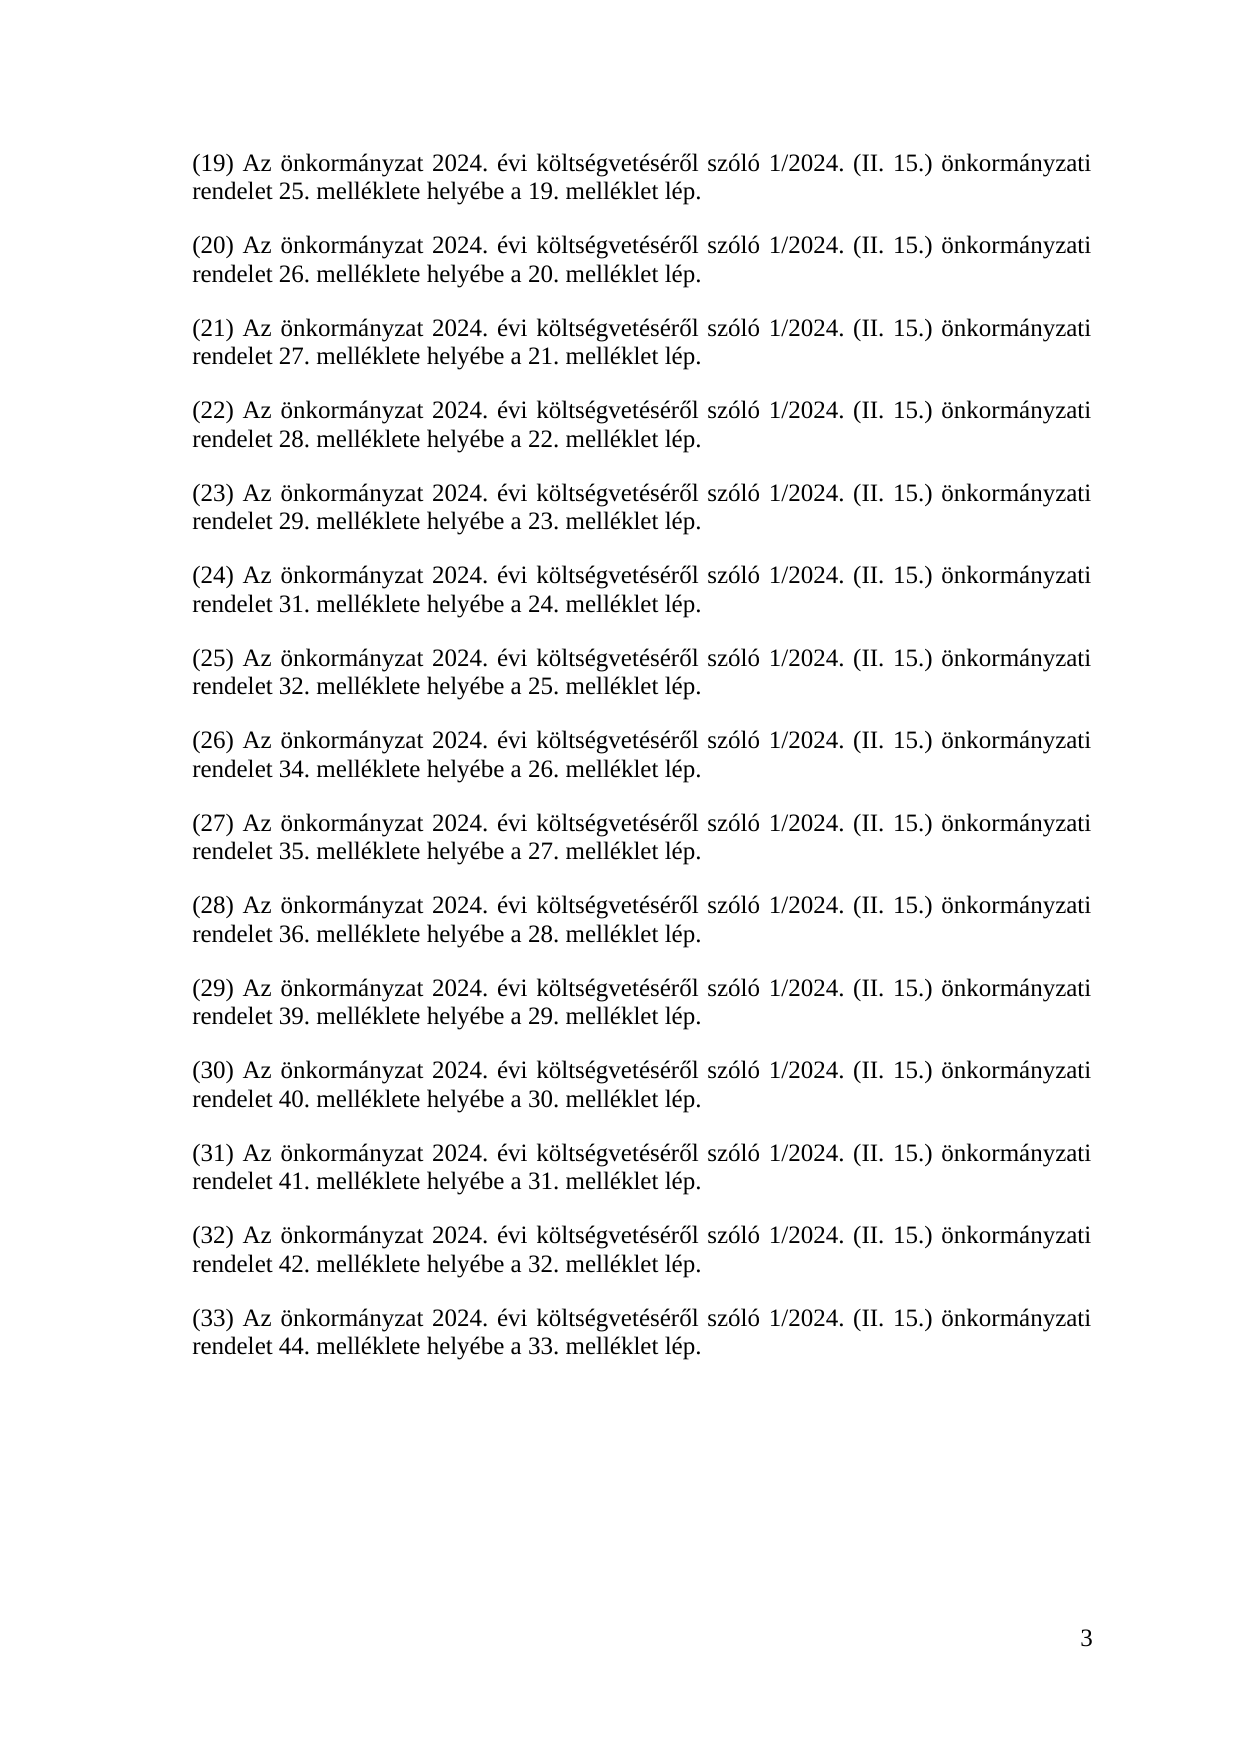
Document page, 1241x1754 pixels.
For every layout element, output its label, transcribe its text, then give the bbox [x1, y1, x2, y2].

text (23) Az önkormányzat 2024. évi költségvetéséről szóló 1/2024. (II. 15.) önkormányzati rendelet 29. melléklete helyébe a 23. melléklet lép. [192, 478, 1092, 535]
text (28) Az önkormányzat 2024. évi költségvetéséről szóló 1/2024. (II. 15.) önkormányzati rendelet 36. melléklete helyébe a 28. melléklet lép. [192, 890, 1092, 948]
text (25) Az önkormányzat 2024. évi költségvetéséről szóló 1/2024. (II. 15.) önkormányzati rendelet 32. melléklete helyébe a 25. melléklet lép. [192, 643, 1092, 700]
text (21) Az önkormányzat 2024. évi költségvetéséről szóló 1/2024. (II. 15.) önkormányzati rendelet 27. melléklete helyébe a 21. melléklet lép. [192, 313, 1092, 370]
text (22) Az önkormányzat 2024. évi költségvetéséről szóló 1/2024. (II. 15.) önkormányzati rendelet 28. melléklete helyébe a 22. melléklet lép. [192, 395, 1092, 453]
text (33) Az önkormányzat 2024. évi költségvetéséről szóló 1/2024. (II. 15.) önkormányzati rendelet 44. melléklete helyébe a 33. melléklet lép. [192, 1303, 1092, 1360]
text (32) Az önkormányzat 2024. évi költségvetéséről szóló 1/2024. (II. 15.) önkormányzati rendelet 42. melléklete helyébe a 32. melléklet lép. [192, 1220, 1092, 1278]
text (31) Az önkormányzat 2024. évi költségvetéséről szóló 1/2024. (II. 15.) önkormányzati rendelet 41. melléklete helyébe a 31. melléklet lép. [192, 1138, 1092, 1195]
text (19) Az önkormányzat 2024. évi költségvetéséről szóló 1/2024. (II. 15.) önkormányzati rendelet 25. melléklete helyébe a 19. melléklet lép. [192, 148, 1092, 205]
text (20) Az önkormányzat 2024. évi költségvetéséről szóló 1/2024. (II. 15.) önkormányzati rendelet 26. melléklete helyébe a 20. melléklet lép. [192, 230, 1092, 288]
text (24) Az önkormányzat 2024. évi költségvetéséről szóló 1/2024. (II. 15.) önkormányzati rendelet 31. melléklete helyébe a 24. melléklet lép. [192, 560, 1092, 618]
text (26) Az önkormányzat 2024. évi költségvetéséről szóló 1/2024. (II. 15.) önkormányzati rendelet 34. melléklete helyébe a 26. melléklet lép. [192, 725, 1092, 783]
text (29) Az önkormányzat 2024. évi költségvetéséről szóló 1/2024. (II. 15.) önkormányzati rendelet 39. melléklete helyébe a 29. melléklet lép. [192, 973, 1092, 1030]
text (30) Az önkormányzat 2024. évi költségvetéséről szóló 1/2024. (II. 15.) önkormányzati rendelet 40. melléklete helyébe a 30. melléklet lép. [192, 1055, 1092, 1113]
text (27) Az önkormányzat 2024. évi költségvetéséről szóló 1/2024. (II. 15.) önkormányzati rendelet 35. melléklete helyébe a 27. melléklet lép. [192, 808, 1092, 865]
